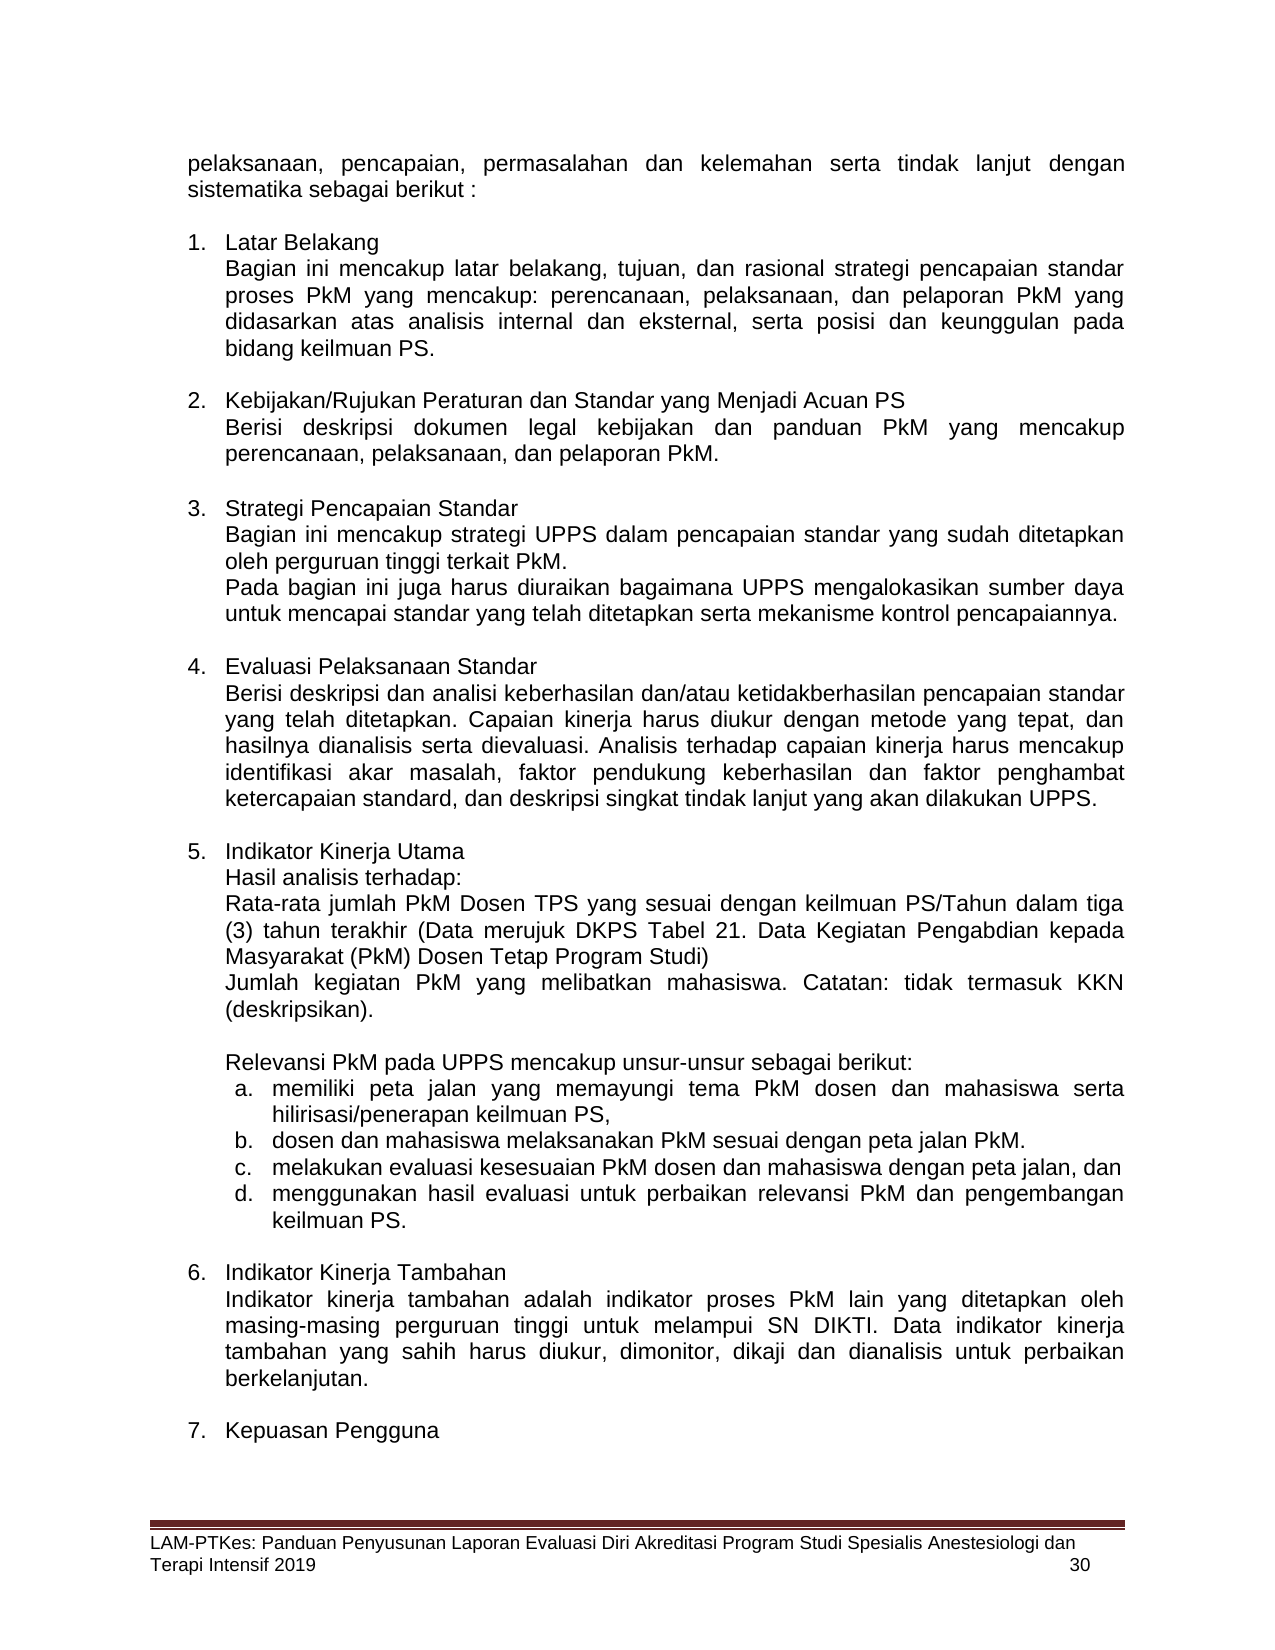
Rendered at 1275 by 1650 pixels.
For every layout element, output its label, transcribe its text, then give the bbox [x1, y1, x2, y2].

text Relevansi PkM pada UPPS mencakup unsur-unsur sebagai berikut: [225, 1048, 1125, 1075]
text Rata-rata jumlah PkM Dosen TPS yang sesuai dengan keilmuan PS/Tahun dalam tiga (3) tahun terakhir (Data merujuk DKPS Tabel 21. Data Kegiatan Pengabdian kepada Masyarakat (PkM) Dosen Tetap Program Studi) [225, 890, 1125, 969]
list Kebijakan/Rujukan Peraturan dan Standar yang Menjadi Acuan PS [187, 387, 1125, 413]
list Kepuasan Pengguna [187, 1417, 1125, 1444]
list Indikator Kinerja Tambahan [187, 1259, 1125, 1286]
text Bagian ini mencakup latar belakang, tujuan, dan rasional strategi pencapaian standar proses PkM yang mencakup: perencanaan, pelaksanaan, dan pelaporan PkM yang didasarkan atas analisis internal dan eksternal, serta posisi dan keunggulan pada bidang keilmuan PS. [225, 255, 1125, 361]
text Hasil analisis terhadap: [225, 864, 1125, 890]
list menggunakan hasil evaluasi untuk perbaikan relevansi PkM dan pengembangan keilmuan PS. [234, 1180, 1125, 1233]
list Indikator Kinerja Utama [187, 838, 1125, 864]
list Latar Belakang [187, 229, 1125, 255]
list dosen dan mahasiswa melaksanakan PkM sesuai dengan peta jalan PkM. [234, 1127, 1125, 1154]
list Strategi Pencapaian Standar [187, 495, 1125, 521]
text Indikator kinerja tambahan adalah indikator proses PkM lain yang ditetapkan oleh masing-masing perguruan tinggi untuk melampui SN DIKTI. Data indikator kinerja tambahan yang sahih harus diukur, dimonitor, dikaji dan dianalisis untuk perbaikan berkelanjutan. [225, 1286, 1125, 1391]
text Berisi deskripsi dan analisi keberhasilan dan/atau ketidakberhasilan pencapaian standar yang telah ditetapkan. Capaian kinerja harus diukur dengan metode yang tepat, dan hasilnya dianalisis serta dievaluasi. Analisis terhadap capaian kinerja harus mencakup identifikasi akar masalah, faktor pendukung keberhasilan dan faktor penghambat ketercapaian standard, dan deskripsi singkat tindak lanjut yang akan dilakukan UPPS. [225, 679, 1125, 811]
text Pada bagian ini juga harus diuraikan bagaimana UPPS mengalokasikan sumber daya untuk mencapai standar yang telah ditetapkan serta mekanisme kontrol pencapaiannya. [225, 574, 1125, 627]
text Jumlah kegiatan PkM yang melibatkan mahasiswa. Catatan: tidak termasuk KKN (deskripsikan). [225, 969, 1125, 1022]
list Evaluasi Pelaksanaan Standar [187, 653, 1125, 679]
text Bagian ini mencakup strategi UPPS dalam pencapaian standar yang sudah ditetapkan oleh perguruan tinggi terkait PkM. [225, 521, 1125, 574]
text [187, 150, 1125, 203]
list memiliki peta jalan yang memayungi tema PkM dosen dan mahasiswa serta hilirisasi/penerapan keilmuan PS, [234, 1075, 1125, 1127]
text Berisi deskripsi dokumen legal kebijakan dan panduan PkM yang mencakup perencanaan, pelaksanaan, dan pelaporan PkM. [225, 413, 1125, 466]
list melakukan evaluasi kesesuaian PkM dosen dan mahasiswa dengan peta jalan, dan [234, 1154, 1125, 1180]
